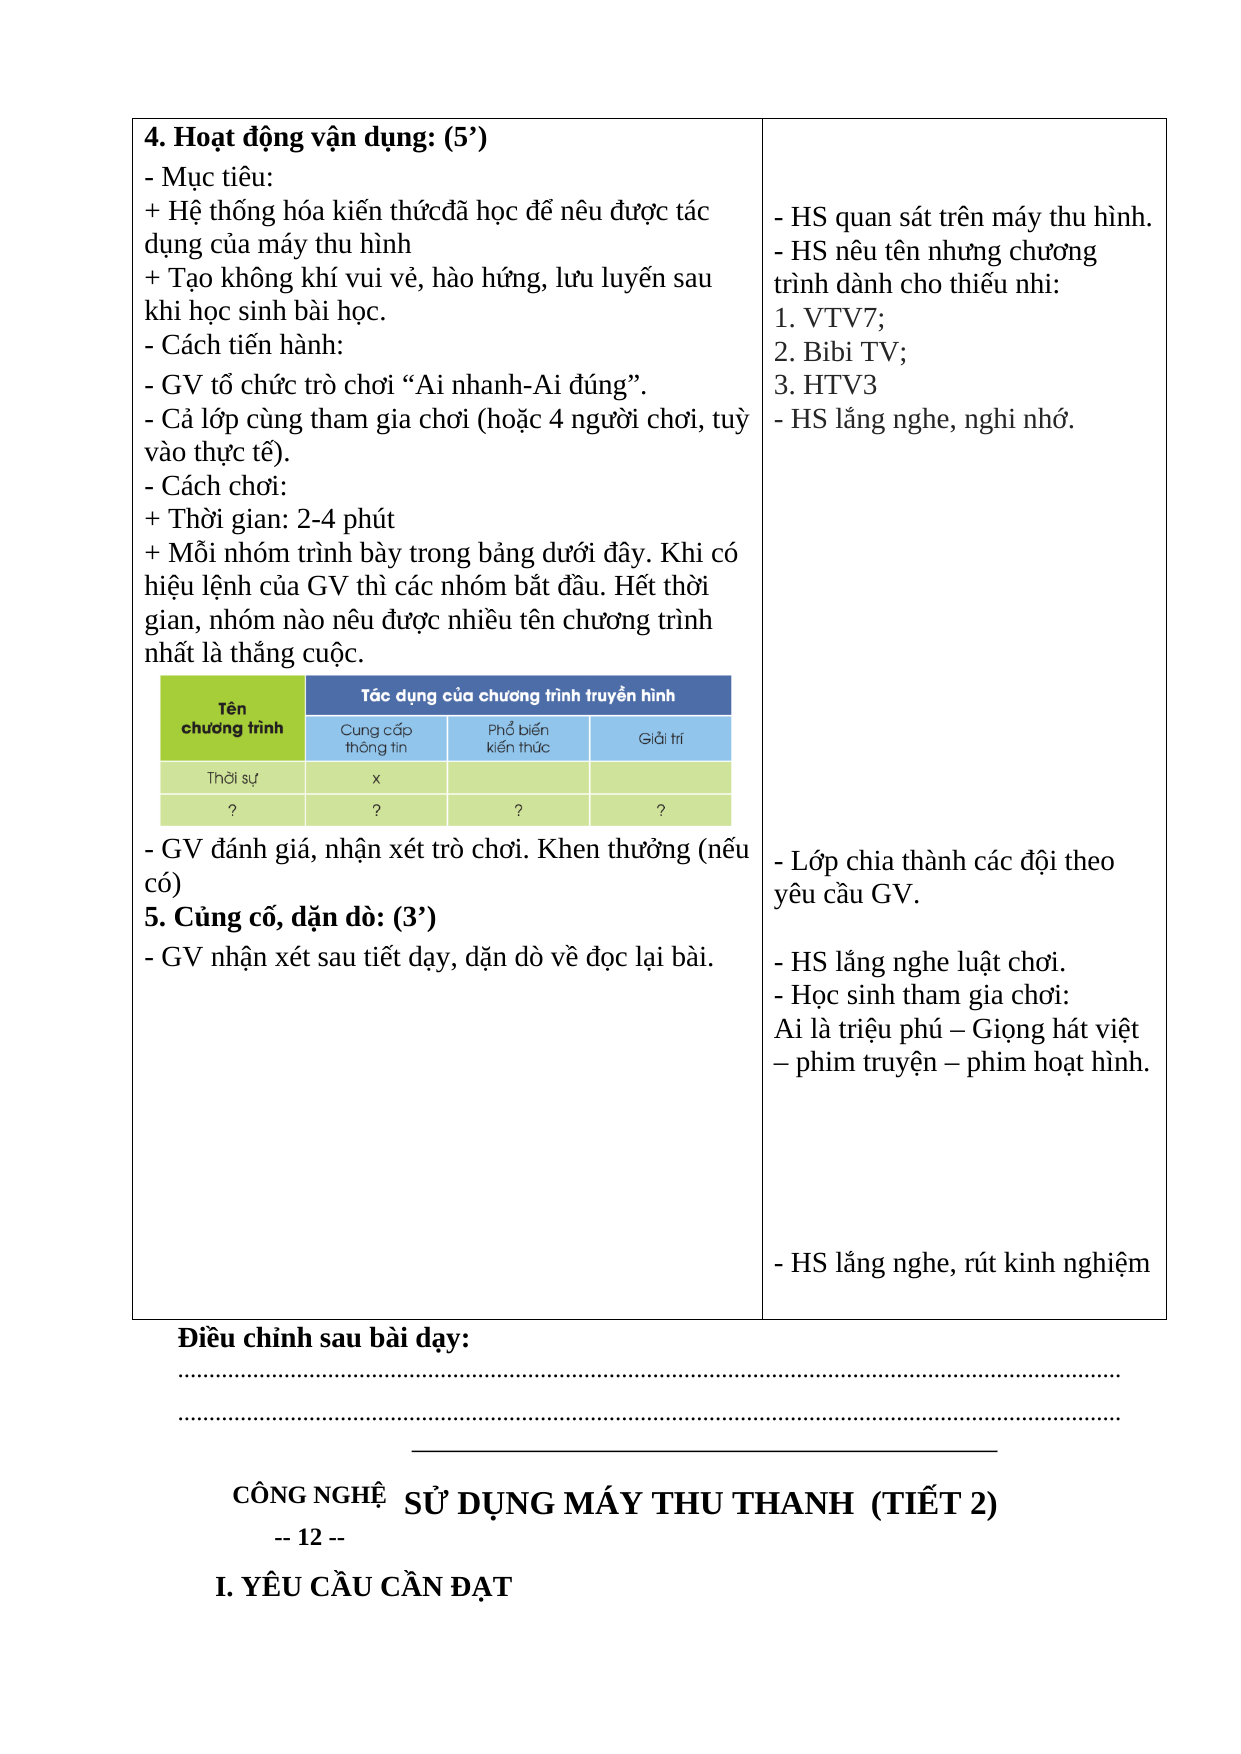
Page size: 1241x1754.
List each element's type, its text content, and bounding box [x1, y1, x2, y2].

text I. YÊU CẦU CẦN ĐẠT [215, 1569, 1122, 1603]
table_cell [763, 119, 1166, 1319]
text Điều chỉnh sau bài dạy: [177, 1320, 1122, 1354]
text .............................................................................................................................................................................................................................................................................................................. [177, 1354, 1122, 1426]
picture [156, 669, 739, 832]
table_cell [133, 119, 762, 1319]
text SỬ DỤNG MÁY THU THANH (TIẾT 2) [177, 1483, 1122, 1522]
